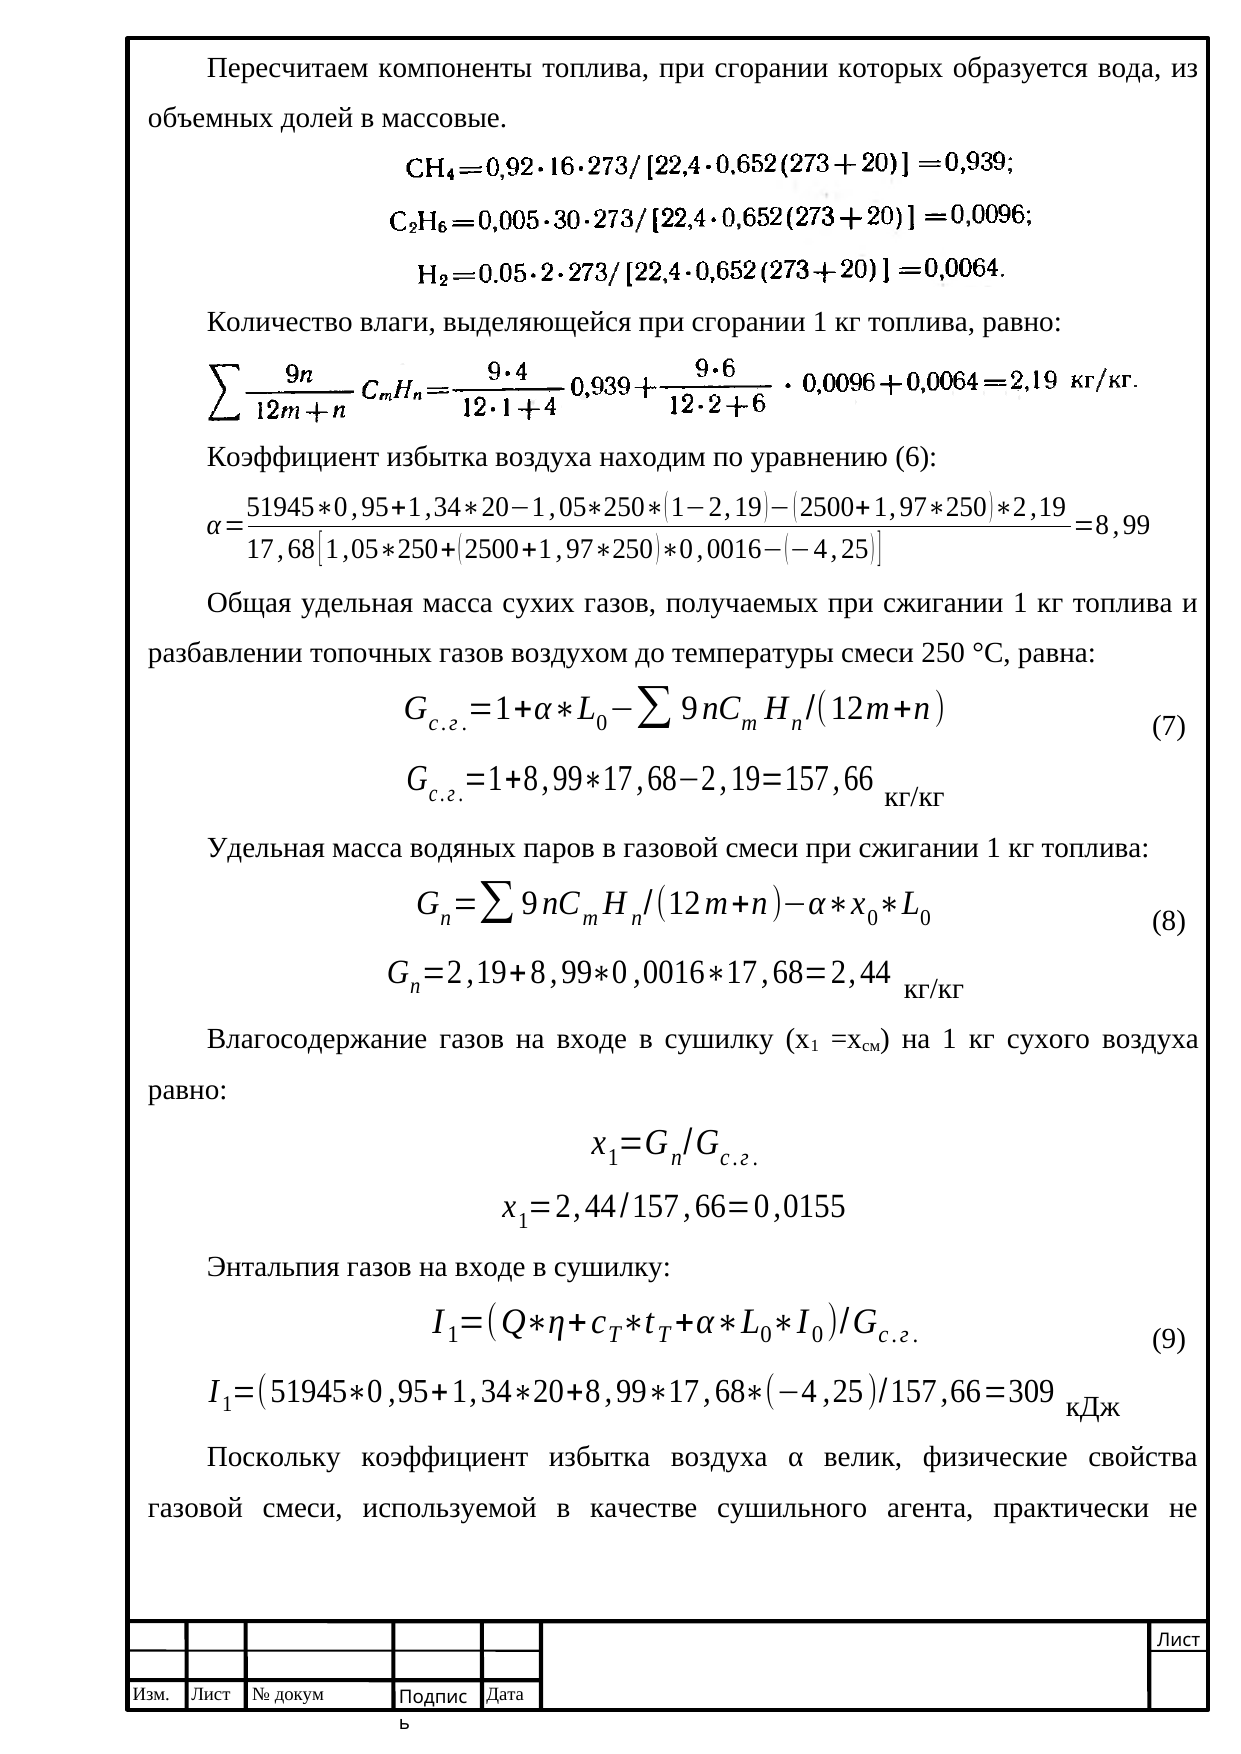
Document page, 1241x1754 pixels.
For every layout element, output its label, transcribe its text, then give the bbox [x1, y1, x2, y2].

text (9) [207, 1300, 1199, 1354]
text кг/кг [207, 758, 1199, 813]
text кг/кг [207, 953, 1199, 1005]
picture [206, 353, 1138, 423]
text Энтальпия газов на входе в сушилку: [148, 1249, 1199, 1283]
picture [371, 150, 1034, 287]
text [148, 1439, 1199, 1523]
text (8) [207, 880, 1199, 936]
text Общая удельная масса сухих газов, получаемых при сжигании топлива и разбавлении топочных газов воздухом до температуры смеси 250 °С, равна: [148, 585, 1199, 669]
text кДж [207, 1371, 1199, 1423]
text Пересчитаем компоненты топлива, при сгорании которых образуется вода, из объемных долей в массовые. [148, 50, 1199, 134]
text Количество влаги, выделяющейся при сгорании топлива, равно: [148, 304, 1199, 337]
text Удельная масса водяных паров в газовой смеси при сжигании топлива: [148, 830, 1199, 863]
text (7) [207, 685, 1199, 742]
text Влагосодержание газов на входе в сушилку (х1 =хсм) на сухого воздуха равно: [148, 1022, 1199, 1105]
text Коэффициент избытка воздуха находим по уравнению (6): [148, 439, 1199, 473]
